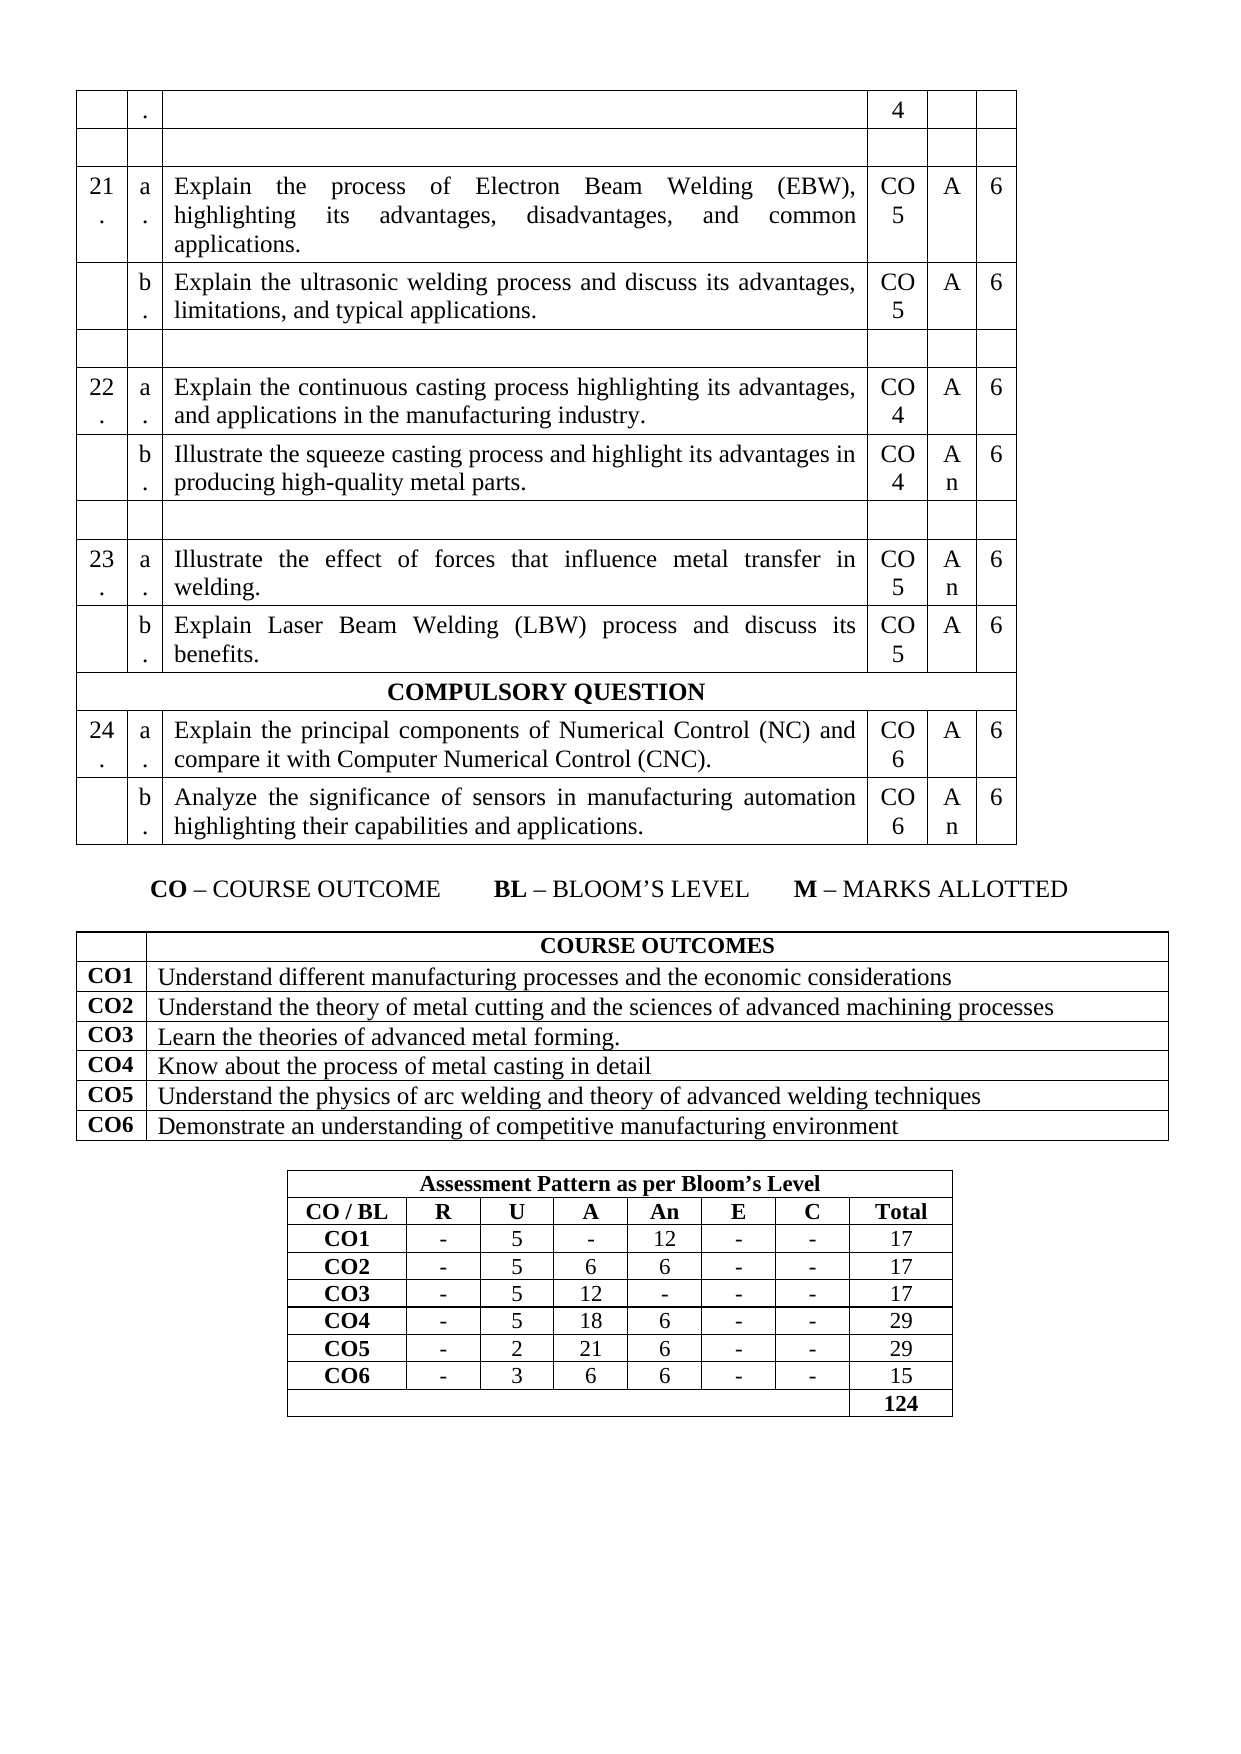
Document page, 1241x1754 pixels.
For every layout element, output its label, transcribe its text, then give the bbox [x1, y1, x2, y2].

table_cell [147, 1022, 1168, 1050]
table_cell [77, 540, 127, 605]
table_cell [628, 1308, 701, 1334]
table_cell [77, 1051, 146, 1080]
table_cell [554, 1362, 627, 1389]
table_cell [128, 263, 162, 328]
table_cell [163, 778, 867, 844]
text CO – COURSE OUTCOME BL – BLOOM’S LEVEL M – MARKS ALLOTTED [150, 874, 1090, 903]
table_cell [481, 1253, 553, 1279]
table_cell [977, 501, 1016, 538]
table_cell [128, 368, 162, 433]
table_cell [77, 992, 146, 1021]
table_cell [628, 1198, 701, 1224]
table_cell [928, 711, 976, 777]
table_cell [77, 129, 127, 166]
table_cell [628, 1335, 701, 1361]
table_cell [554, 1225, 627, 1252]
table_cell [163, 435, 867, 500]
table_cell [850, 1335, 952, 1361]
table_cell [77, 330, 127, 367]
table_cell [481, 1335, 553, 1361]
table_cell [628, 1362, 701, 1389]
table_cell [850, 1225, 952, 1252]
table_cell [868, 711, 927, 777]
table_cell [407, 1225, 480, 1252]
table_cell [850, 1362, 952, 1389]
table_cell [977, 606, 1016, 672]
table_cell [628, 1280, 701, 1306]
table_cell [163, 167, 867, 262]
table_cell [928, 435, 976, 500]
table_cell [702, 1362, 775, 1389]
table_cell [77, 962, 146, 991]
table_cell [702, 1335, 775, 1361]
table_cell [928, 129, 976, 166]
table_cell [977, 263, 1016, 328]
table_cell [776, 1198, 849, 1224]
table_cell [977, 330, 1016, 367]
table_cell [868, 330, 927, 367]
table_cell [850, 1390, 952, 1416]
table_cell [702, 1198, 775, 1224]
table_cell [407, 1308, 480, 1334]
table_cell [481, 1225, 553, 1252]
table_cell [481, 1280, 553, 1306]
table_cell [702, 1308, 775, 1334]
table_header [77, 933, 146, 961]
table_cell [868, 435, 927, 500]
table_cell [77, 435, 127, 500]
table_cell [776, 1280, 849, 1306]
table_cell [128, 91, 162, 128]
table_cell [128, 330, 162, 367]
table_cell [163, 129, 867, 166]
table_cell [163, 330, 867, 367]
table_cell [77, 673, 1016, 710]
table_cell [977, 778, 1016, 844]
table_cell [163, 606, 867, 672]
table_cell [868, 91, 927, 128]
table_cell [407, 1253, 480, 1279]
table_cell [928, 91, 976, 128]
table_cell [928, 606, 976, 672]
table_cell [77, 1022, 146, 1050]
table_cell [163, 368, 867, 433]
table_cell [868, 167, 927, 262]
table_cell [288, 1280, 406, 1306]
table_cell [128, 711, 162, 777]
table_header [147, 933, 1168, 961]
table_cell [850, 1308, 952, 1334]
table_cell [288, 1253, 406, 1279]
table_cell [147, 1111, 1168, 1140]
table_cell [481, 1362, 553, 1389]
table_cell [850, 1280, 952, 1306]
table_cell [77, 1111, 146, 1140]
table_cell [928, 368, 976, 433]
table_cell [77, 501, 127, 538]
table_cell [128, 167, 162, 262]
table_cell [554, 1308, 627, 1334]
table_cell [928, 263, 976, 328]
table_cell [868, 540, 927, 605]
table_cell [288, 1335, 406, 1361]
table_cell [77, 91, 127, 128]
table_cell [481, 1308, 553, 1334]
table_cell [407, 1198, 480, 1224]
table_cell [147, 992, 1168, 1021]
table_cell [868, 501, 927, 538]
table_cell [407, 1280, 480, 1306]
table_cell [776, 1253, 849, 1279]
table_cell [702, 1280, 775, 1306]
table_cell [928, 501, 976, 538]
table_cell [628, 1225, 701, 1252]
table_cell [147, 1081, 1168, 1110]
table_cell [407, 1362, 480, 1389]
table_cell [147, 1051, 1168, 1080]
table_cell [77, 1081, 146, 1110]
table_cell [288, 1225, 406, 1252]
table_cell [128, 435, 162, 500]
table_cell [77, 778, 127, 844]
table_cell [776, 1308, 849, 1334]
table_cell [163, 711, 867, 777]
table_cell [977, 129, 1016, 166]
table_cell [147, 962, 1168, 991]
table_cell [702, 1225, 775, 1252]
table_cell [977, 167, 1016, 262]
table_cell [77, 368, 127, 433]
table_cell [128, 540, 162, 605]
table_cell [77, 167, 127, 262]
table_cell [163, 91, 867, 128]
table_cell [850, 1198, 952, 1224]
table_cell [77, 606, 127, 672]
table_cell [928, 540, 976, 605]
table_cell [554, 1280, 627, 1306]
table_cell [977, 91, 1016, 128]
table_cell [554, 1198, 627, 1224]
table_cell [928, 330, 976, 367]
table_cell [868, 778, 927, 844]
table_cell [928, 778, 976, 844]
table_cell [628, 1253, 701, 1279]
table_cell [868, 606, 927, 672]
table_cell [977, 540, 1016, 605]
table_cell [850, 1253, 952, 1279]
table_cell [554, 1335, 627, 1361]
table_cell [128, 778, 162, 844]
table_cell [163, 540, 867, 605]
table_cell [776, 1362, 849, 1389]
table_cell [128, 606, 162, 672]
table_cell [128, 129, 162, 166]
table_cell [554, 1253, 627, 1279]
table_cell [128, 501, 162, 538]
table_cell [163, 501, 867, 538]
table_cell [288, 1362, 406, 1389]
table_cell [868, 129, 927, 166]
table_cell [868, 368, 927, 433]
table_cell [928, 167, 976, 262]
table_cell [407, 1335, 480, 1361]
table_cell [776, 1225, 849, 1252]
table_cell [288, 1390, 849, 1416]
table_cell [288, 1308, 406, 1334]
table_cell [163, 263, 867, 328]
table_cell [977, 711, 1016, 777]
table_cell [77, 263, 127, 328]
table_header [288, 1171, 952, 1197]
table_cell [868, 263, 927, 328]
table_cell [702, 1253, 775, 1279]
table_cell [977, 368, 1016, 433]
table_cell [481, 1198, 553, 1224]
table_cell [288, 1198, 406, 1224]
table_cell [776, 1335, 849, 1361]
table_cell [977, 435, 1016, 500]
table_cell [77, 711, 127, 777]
